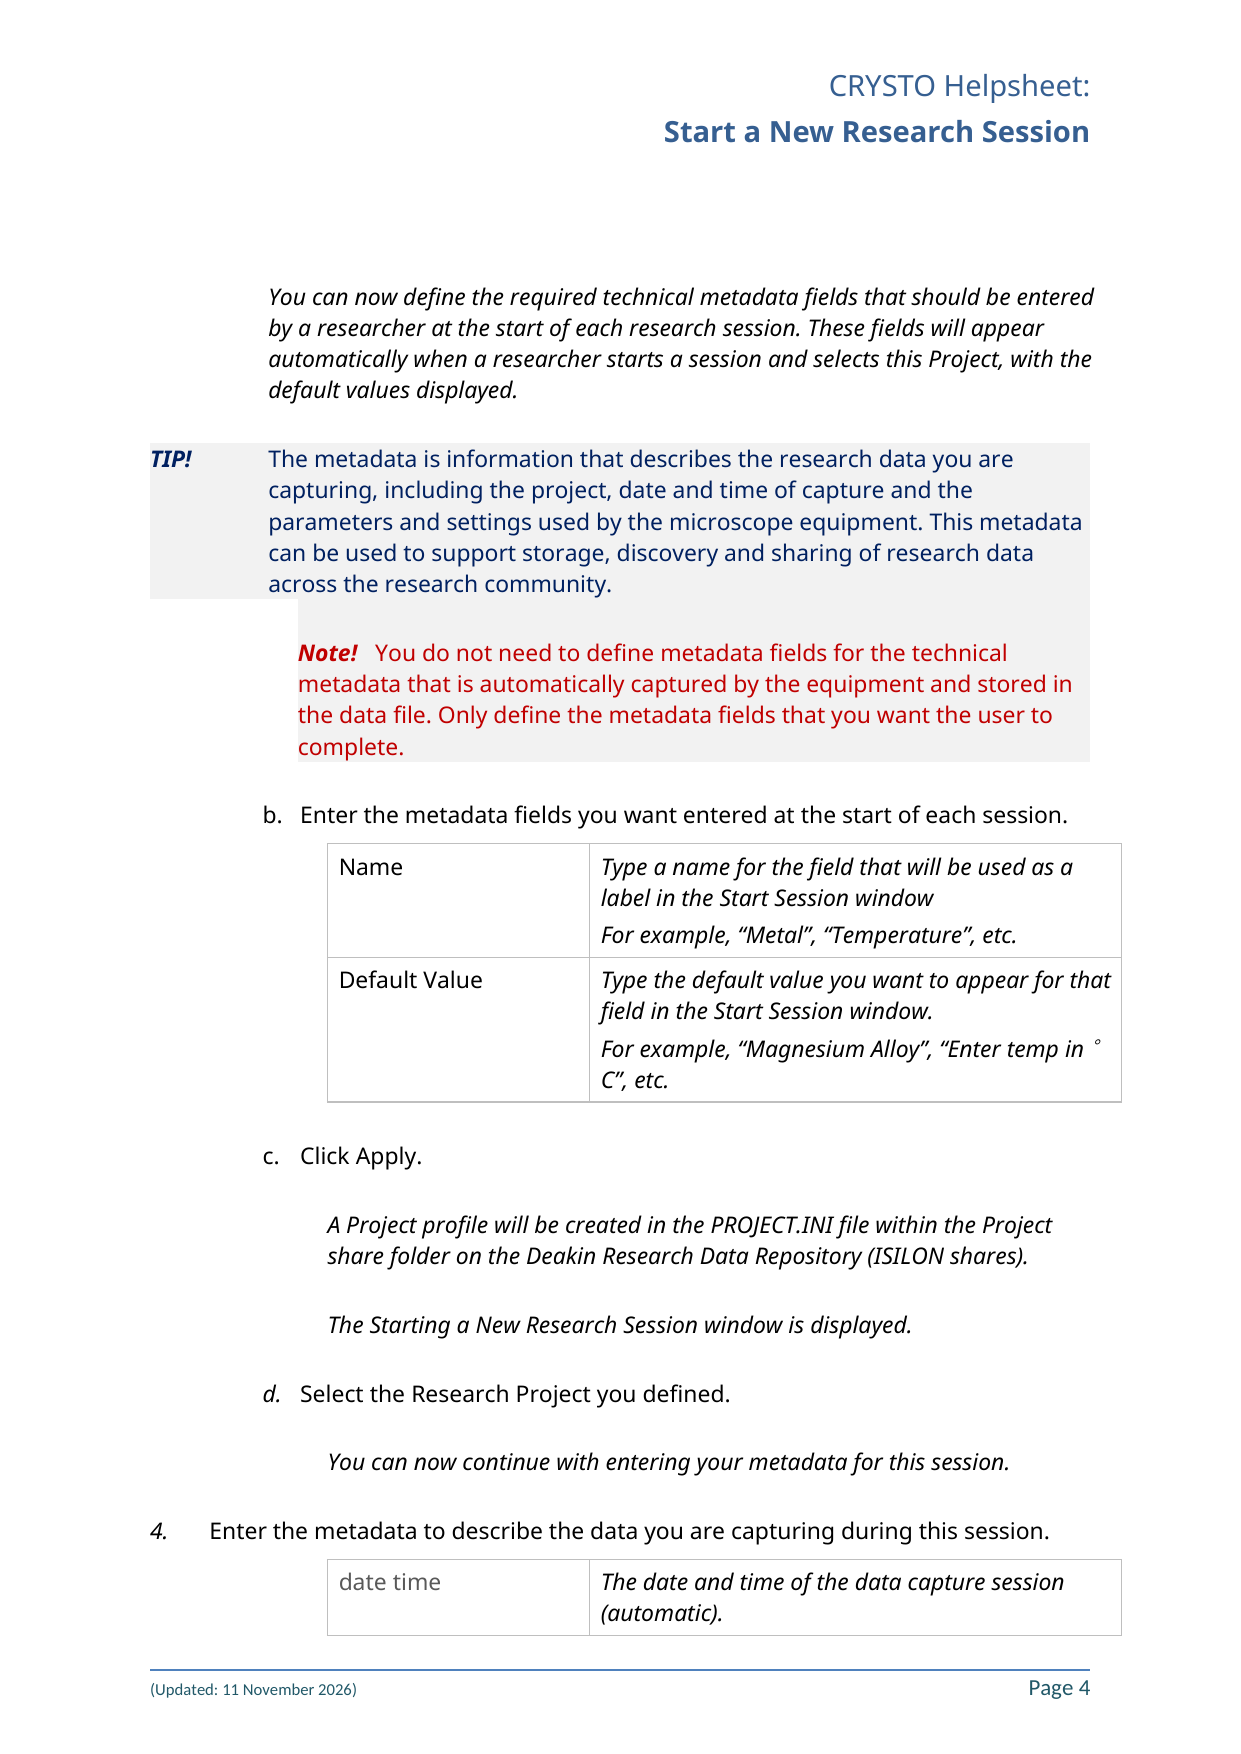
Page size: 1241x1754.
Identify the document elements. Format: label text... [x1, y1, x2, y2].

list A Project profile will be created in the PROJECT.INI file within the Project share folder on the Deakin Research Data Repository (ISILON shares). [327, 1209, 1095, 1271]
list Enter the metadata to describe the data you are capturing during this session. [150, 1515, 1095, 1546]
list The Starting a New Research Session window is displayed. [327, 1309, 1095, 1340]
list Select the Research Project you defined. [262, 1377, 1095, 1409]
table_header date time [328, 1560, 589, 1635]
list You can now define the required technical metadata fields that should be entered by a researcher at the start of each research session. These fields will appear automatically when a researcher starts a session and selects this Project, with the default values displayed. [268, 281, 1095, 406]
text TIP! The metadata is information that describes the research data you are capturing, including the project, date and time of capture and the parameters and settings used by the microscope equipment. This metadata can be used to support storage, discovery and sharing of research data across the research community. [150, 443, 1090, 599]
list Enter the metadata fields you want entered at the start of each session. [262, 799, 1095, 831]
table_header Name [328, 844, 589, 957]
table_header The date and time of the data capture session (automatic). [590, 1560, 1121, 1635]
list Click Apply. [262, 1140, 1095, 1171]
table_cell Default Value [328, 958, 589, 1101]
table_header Type a name for the field that will be used as a label in the Start Session window For example, “Metal”, “Temperature”, etc. [590, 844, 1121, 957]
table_cell Type the default value you want to appear for that field in the Start Session window. For example, “Magnesium Alloy”, “Enter temp in C”, etc. [590, 958, 1121, 1101]
text Note! You do not need to define metadata fields for the technical metadata that is automatically captured by the equipment and stored in the data file. Only define the metadata fields that you want the user to complete. [298, 637, 1090, 762]
list You can now continue with entering your metadata for this session. [327, 1446, 1095, 1477]
